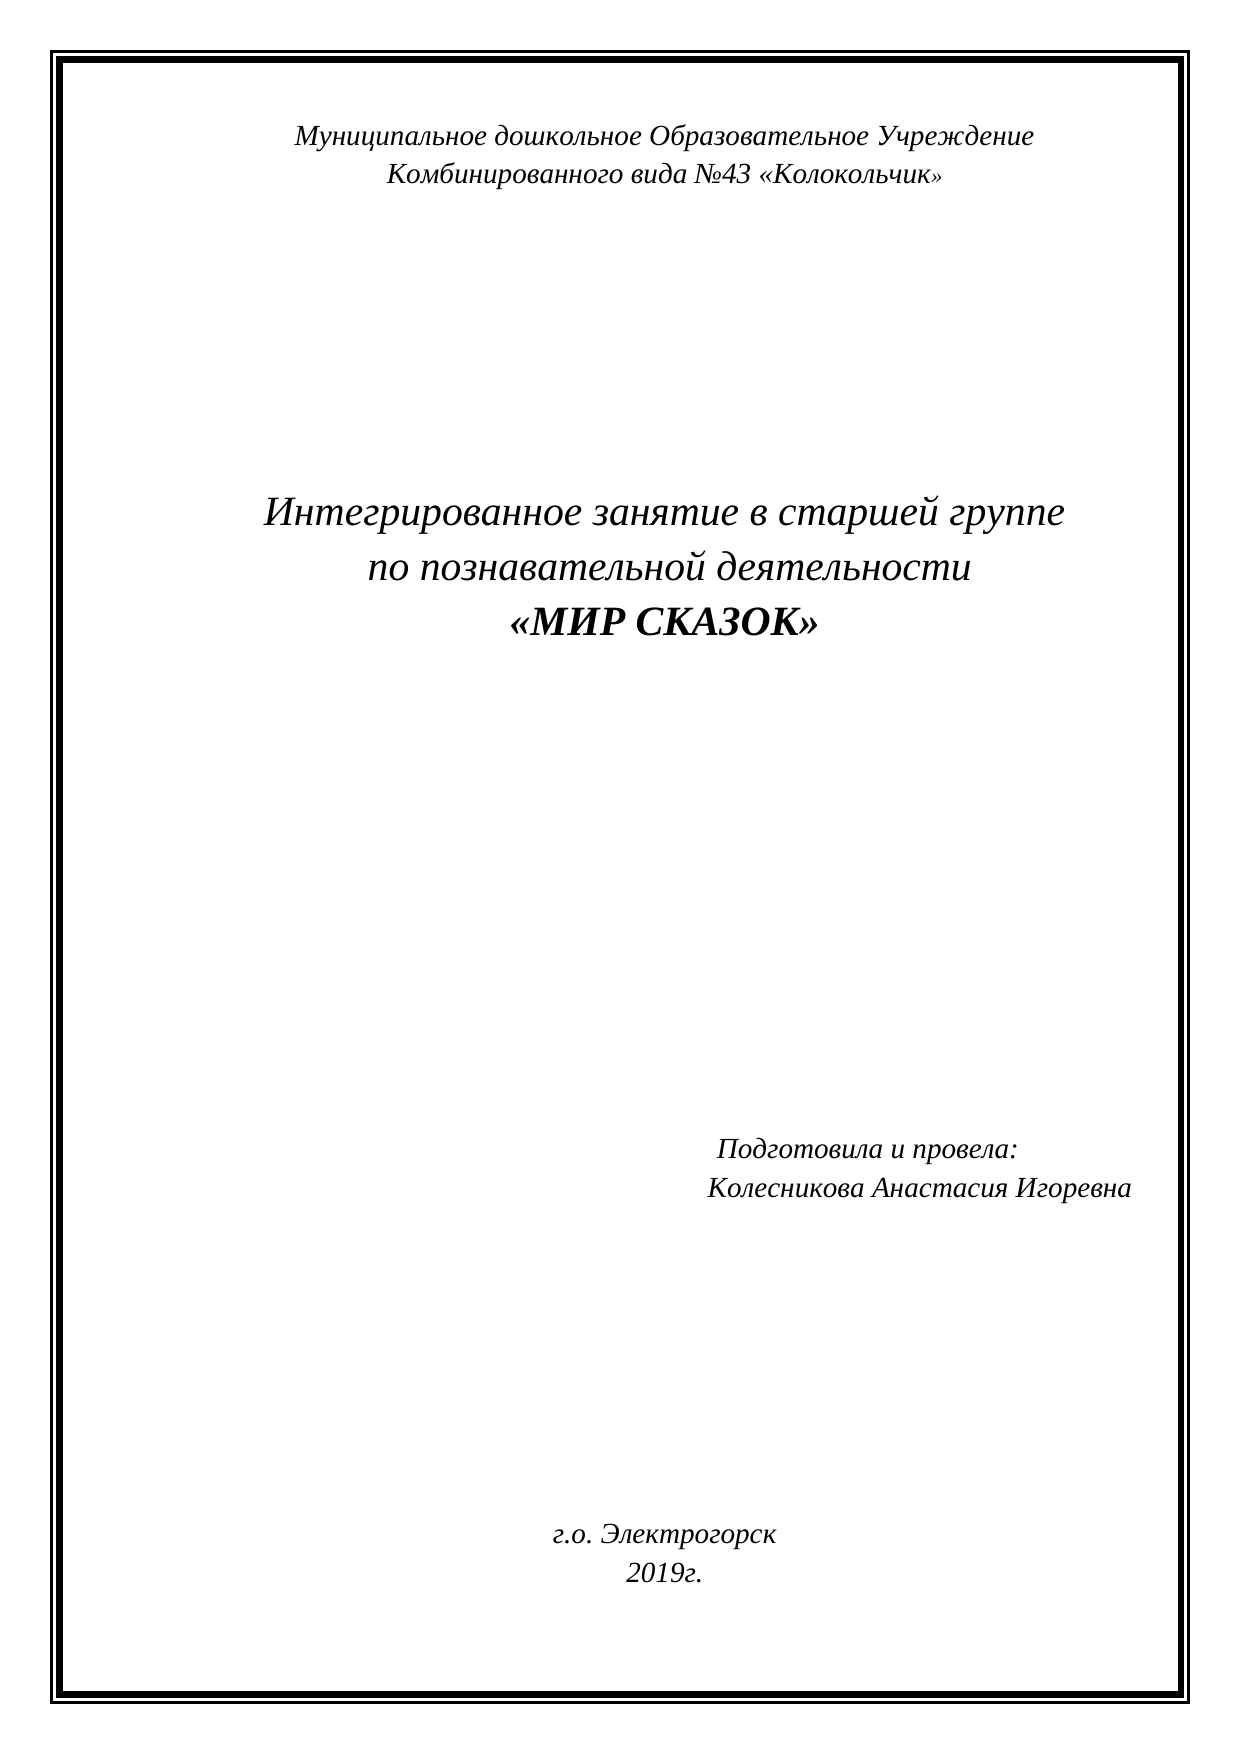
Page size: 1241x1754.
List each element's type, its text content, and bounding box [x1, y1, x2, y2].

text Комбинированного вида №43 «Колокольчик» [177, 157, 1152, 190]
text «МИР СКАЗОК» [177, 597, 1152, 645]
text Подготовила и провела: [177, 1131, 1152, 1165]
text 2019г. [177, 1555, 1152, 1589]
text г.о. Электрогорск [177, 1517, 1152, 1550]
text Муниципальное дошкольное Образовательное Учреждение [177, 118, 1152, 152]
text по познавательной деятельности [177, 542, 1152, 589]
text Колесникова Анастасия Игоревна [177, 1170, 1152, 1203]
text Интегрированное занятие в старшей группе [177, 487, 1152, 534]
